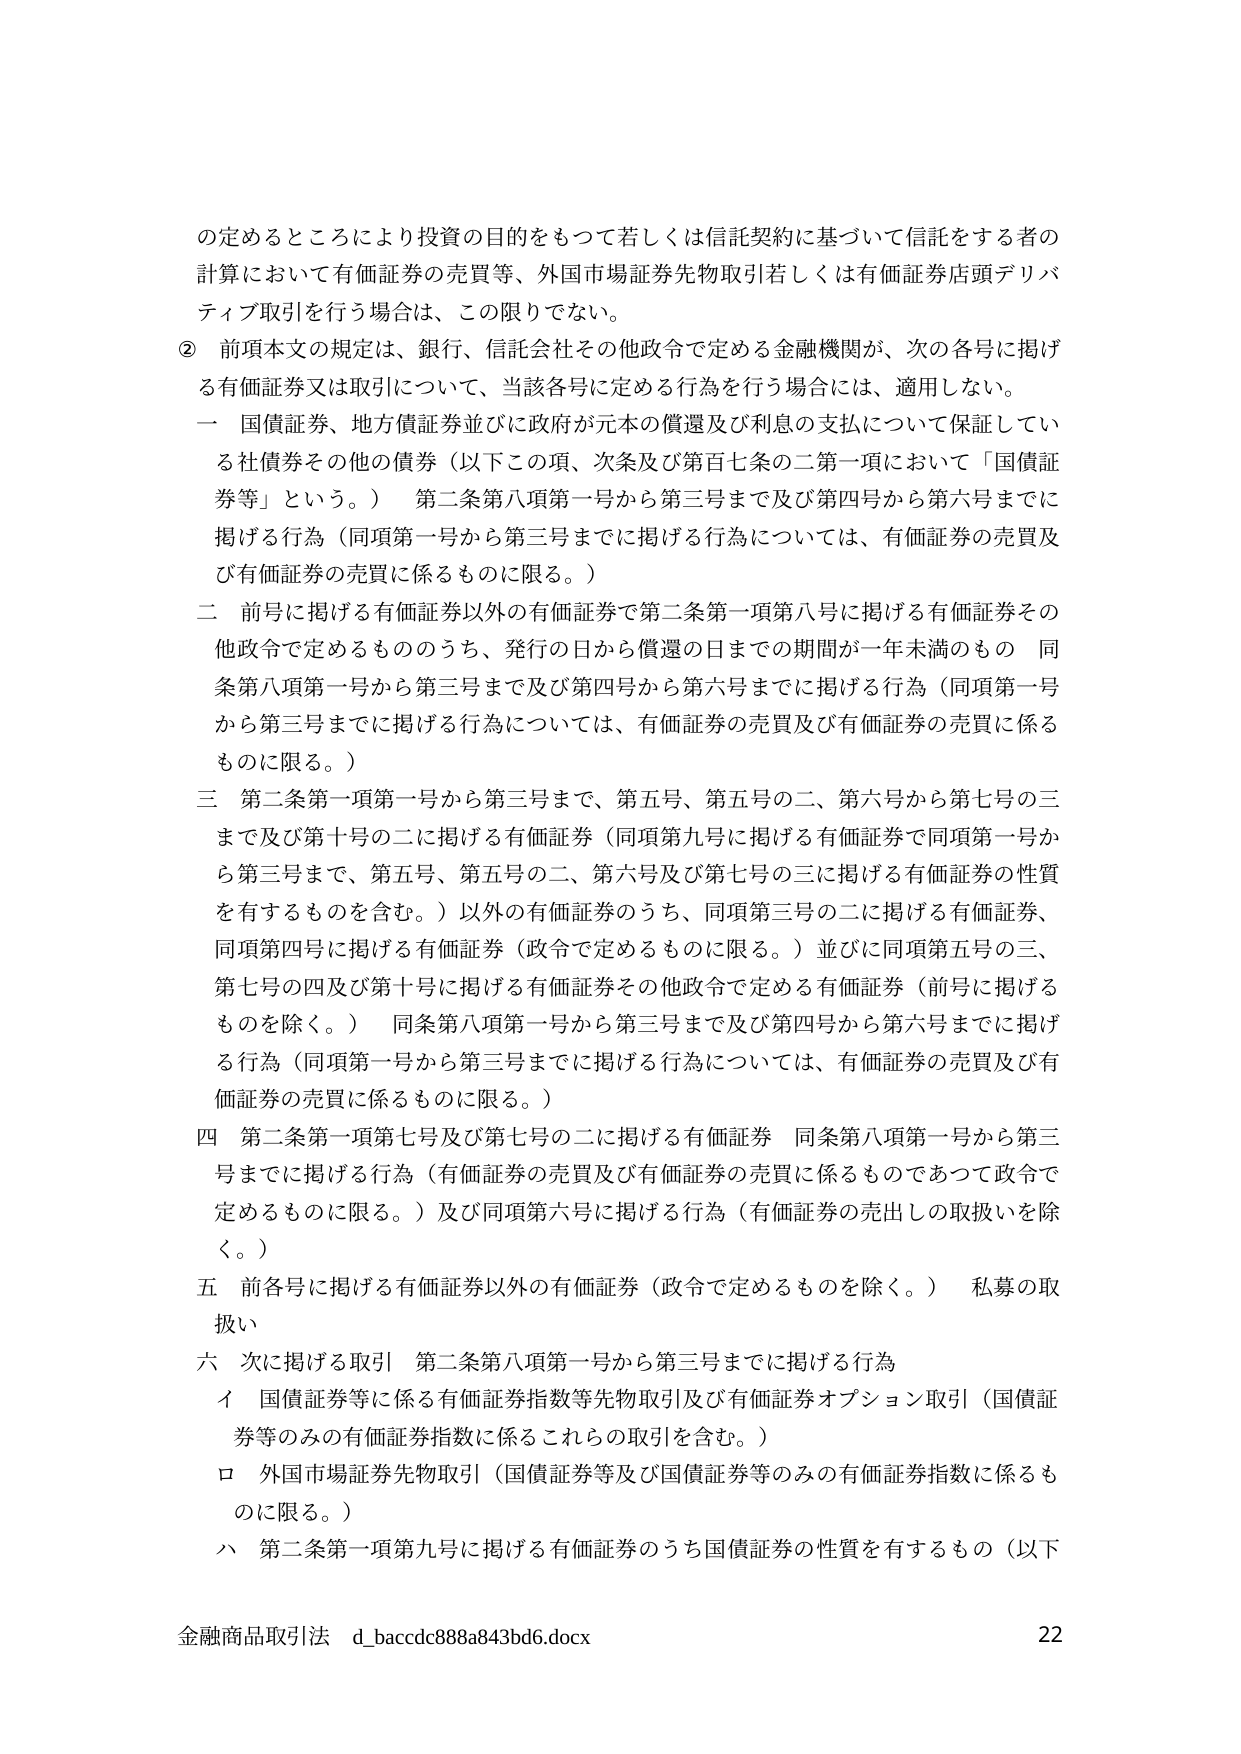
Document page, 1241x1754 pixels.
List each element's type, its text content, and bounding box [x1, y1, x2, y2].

text 二 前号に掲げる有価証券以外の有価証券で第二条第一項第八号に掲げる有価証券その他政令で定めるもののうち、発行の日から償還の日までの期間が一年未満のもの 同条第八項第一号から第三号まで及び第四号から第六号までに掲げる行為（同項第一号から第三号までに掲げる行為については、有価証券の売買及び有価証券の売買に係るものに限る。） [196, 592, 1063, 779]
text 五 前各号に掲げる有価証券以外の有価証券（政令で定めるものを除く。） 私募の取扱い [196, 1267, 1063, 1342]
text 三 第二条第一項第一号から第三号まで、第五号、第五号の二、第六号から第七号の三まで及び第十号の二に掲げる有価証券（同項第九号に掲げる有価証券で同項第一号から第三号まで、第五号、第五号の二、第六号及び第七号の三に掲げる有価証券の性質を有するものを含む。）以外の有価証券のうち、同項第三号の二に掲げる有価証券、同項第四号に掲げる有価証券（政令で定めるものに限る。）並びに同項第五号の三、第七号の四及び第十号に掲げる有価証券その他政令で定める有価証券（前号に掲げるものを除く。） 同条第八項第一号から第三号まで及び第四号から第六号までに掲げる行為（同項第一号から第三号までに掲げる行為については、有価証券の売買及び有価証券の売買に係るものに限る。） [196, 779, 1063, 1117]
text イ 国債証券等に係る有価証券指数等先物取引及び有価証券オプション取引（国債証券等のみの有価証券指数に係るこれらの取引を含む。） [215, 1379, 1063, 1454]
text 一 国債証券、地方債証券並びに政府が元本の償還及び利息の支払について保証している社債券その他の債券（以下この項、次条及び第百七条の二第一項において「国債証券等」という。） 第二条第八項第一号から第三号まで及び第四号から第六号までに掲げる行為（同項第一号から第三号までに掲げる行為については、有価証券の売買及び有価証券の売買に係るものに限る。） [196, 404, 1063, 592]
text ロ 外国市場証券先物取引（国債証券等及び国債証券等のみの有価証券指数に係るものに限る。） [215, 1454, 1063, 1529]
text ② 前項本文の規定は、銀行、信託会社その他政令で定める金融機関が、次の各号に掲げる有価証券又は取引について、当該各号に定める行為を行う場合には、適用しない。 [177, 329, 1063, 404]
text 四 第二条第一項第七号及び第七号の二に掲げる有価証券 同条第八項第一号から第三号までに掲げる行為（有価証券の売買及び有価証券の売買に係るものであつて政令で定めるものに限る。）及び同項第六号に掲げる行為（有価証券の売出しの取扱いを除く。） [196, 1117, 1063, 1267]
text 六 次に掲げる取引 第二条第八項第一号から第三号までに掲げる行為 [196, 1342, 1063, 1379]
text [215, 1529, 1063, 1567]
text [177, 217, 1063, 329]
